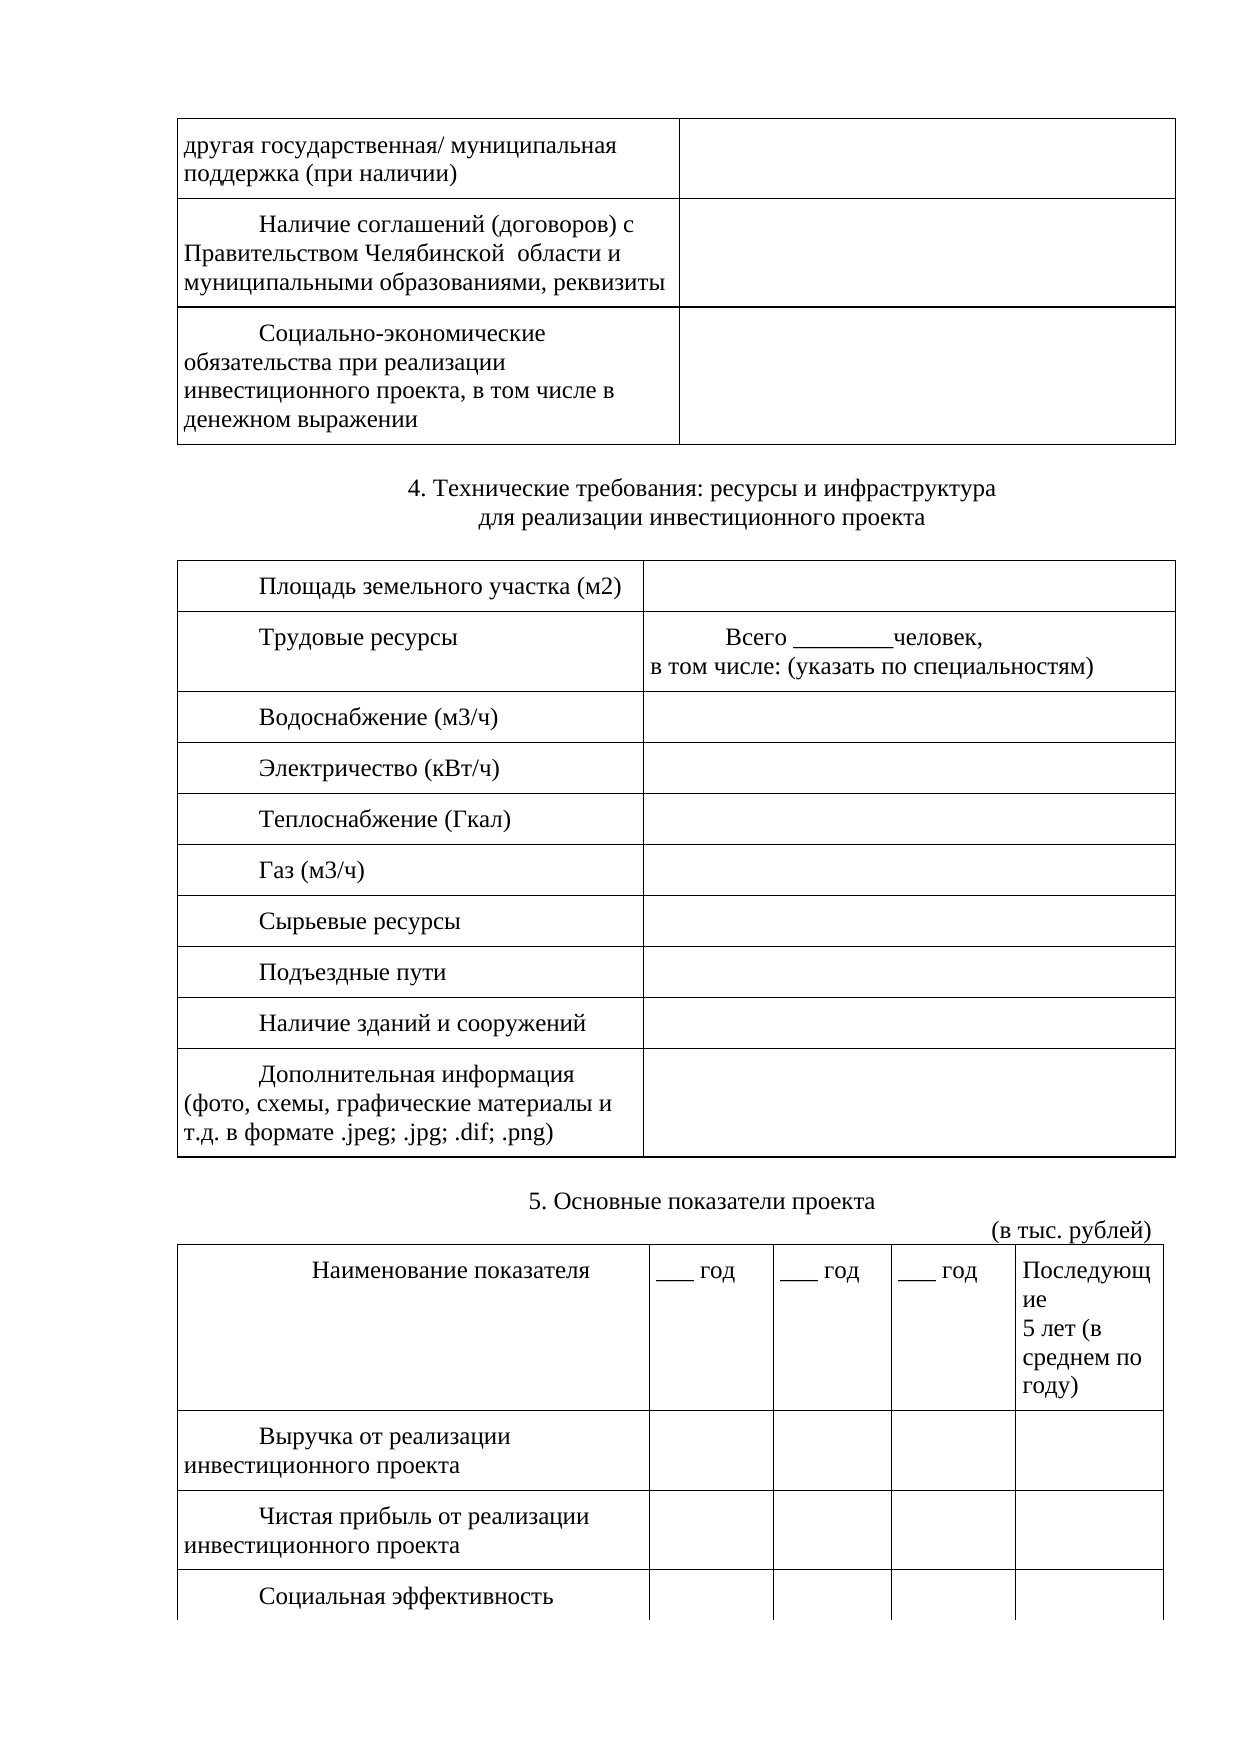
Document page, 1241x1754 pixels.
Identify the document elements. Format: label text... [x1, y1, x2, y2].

table_cell [644, 947, 1175, 997]
table_cell [892, 1411, 1015, 1489]
table_cell [644, 845, 1175, 895]
text (в тыс. рублей) [177, 1215, 1152, 1244]
table_cell Чистая прибыль от реализации инвестиционного проекта [178, 1491, 649, 1569]
table_cell Подъездные пути [178, 947, 643, 997]
table_cell [1016, 1570, 1163, 1620]
table_cell [644, 998, 1175, 1048]
table_cell [680, 199, 1175, 306]
table_cell Водоснабжение (м3/ч) [178, 692, 643, 742]
table_header ___ год [774, 1245, 891, 1410]
table_header ___ год [892, 1245, 1015, 1410]
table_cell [178, 1570, 649, 1620]
table_cell Наличие зданий и сооружений [178, 998, 643, 1048]
table_cell [774, 1570, 891, 1620]
text для реализации инвестиционного проекта [177, 502, 1152, 531]
table_cell [650, 1570, 773, 1620]
table_cell [892, 1570, 1015, 1620]
table_cell Выручка от реализации инвестиционного проекта [178, 1411, 649, 1489]
table_cell [680, 308, 1175, 444]
table_cell [644, 743, 1175, 793]
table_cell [178, 119, 679, 198]
table_cell [644, 692, 1175, 742]
table_cell Сырьевые ресурсы [178, 896, 643, 946]
table_cell [644, 1049, 1175, 1156]
table_cell Всего ________человек, в том числе: (указать по специальностям) [644, 612, 1175, 691]
text 4. Технические требования: ресурсы и инфраструктура [177, 473, 1152, 502]
table_cell [644, 794, 1175, 844]
table_cell Теплоснабжение (Гкал) [178, 794, 643, 844]
table_cell [892, 1491, 1015, 1569]
table_cell [680, 119, 1175, 198]
table_header Наименование показателя [178, 1245, 649, 1410]
table_cell [774, 1491, 891, 1569]
table_header Последующие 5 лет (в среднем по году) [1016, 1245, 1163, 1410]
table_cell Наличие соглашений (договоров) с Правительством Челябинской области и муниципальными образованиями, реквизиты [178, 199, 679, 306]
table_header [644, 561, 1175, 611]
table_header ___ год [650, 1245, 773, 1410]
table_cell [1016, 1411, 1163, 1489]
table_cell Дополнительная информация (фото, схемы, графические материалы и т.д. в формате .jpeg; .jpg; .dif; .png) [178, 1049, 643, 1156]
table_header Площадь земельного участка (м2) [178, 561, 643, 611]
table_cell Социально-экономические обязательства при реализации инвестиционного проекта, в том числе в денежном выражении [178, 308, 679, 444]
text 5. Основные показатели проекта [177, 1186, 1152, 1215]
table_cell [650, 1491, 773, 1569]
table_cell [650, 1411, 773, 1489]
table_cell [1016, 1491, 1163, 1569]
table_cell Трудовые ресурсы [178, 612, 643, 691]
table_cell Газ (м3/ч) [178, 845, 643, 895]
table_cell Электричество (кВт/ч) [178, 743, 643, 793]
table_cell [644, 896, 1175, 946]
table_cell [774, 1411, 891, 1489]
